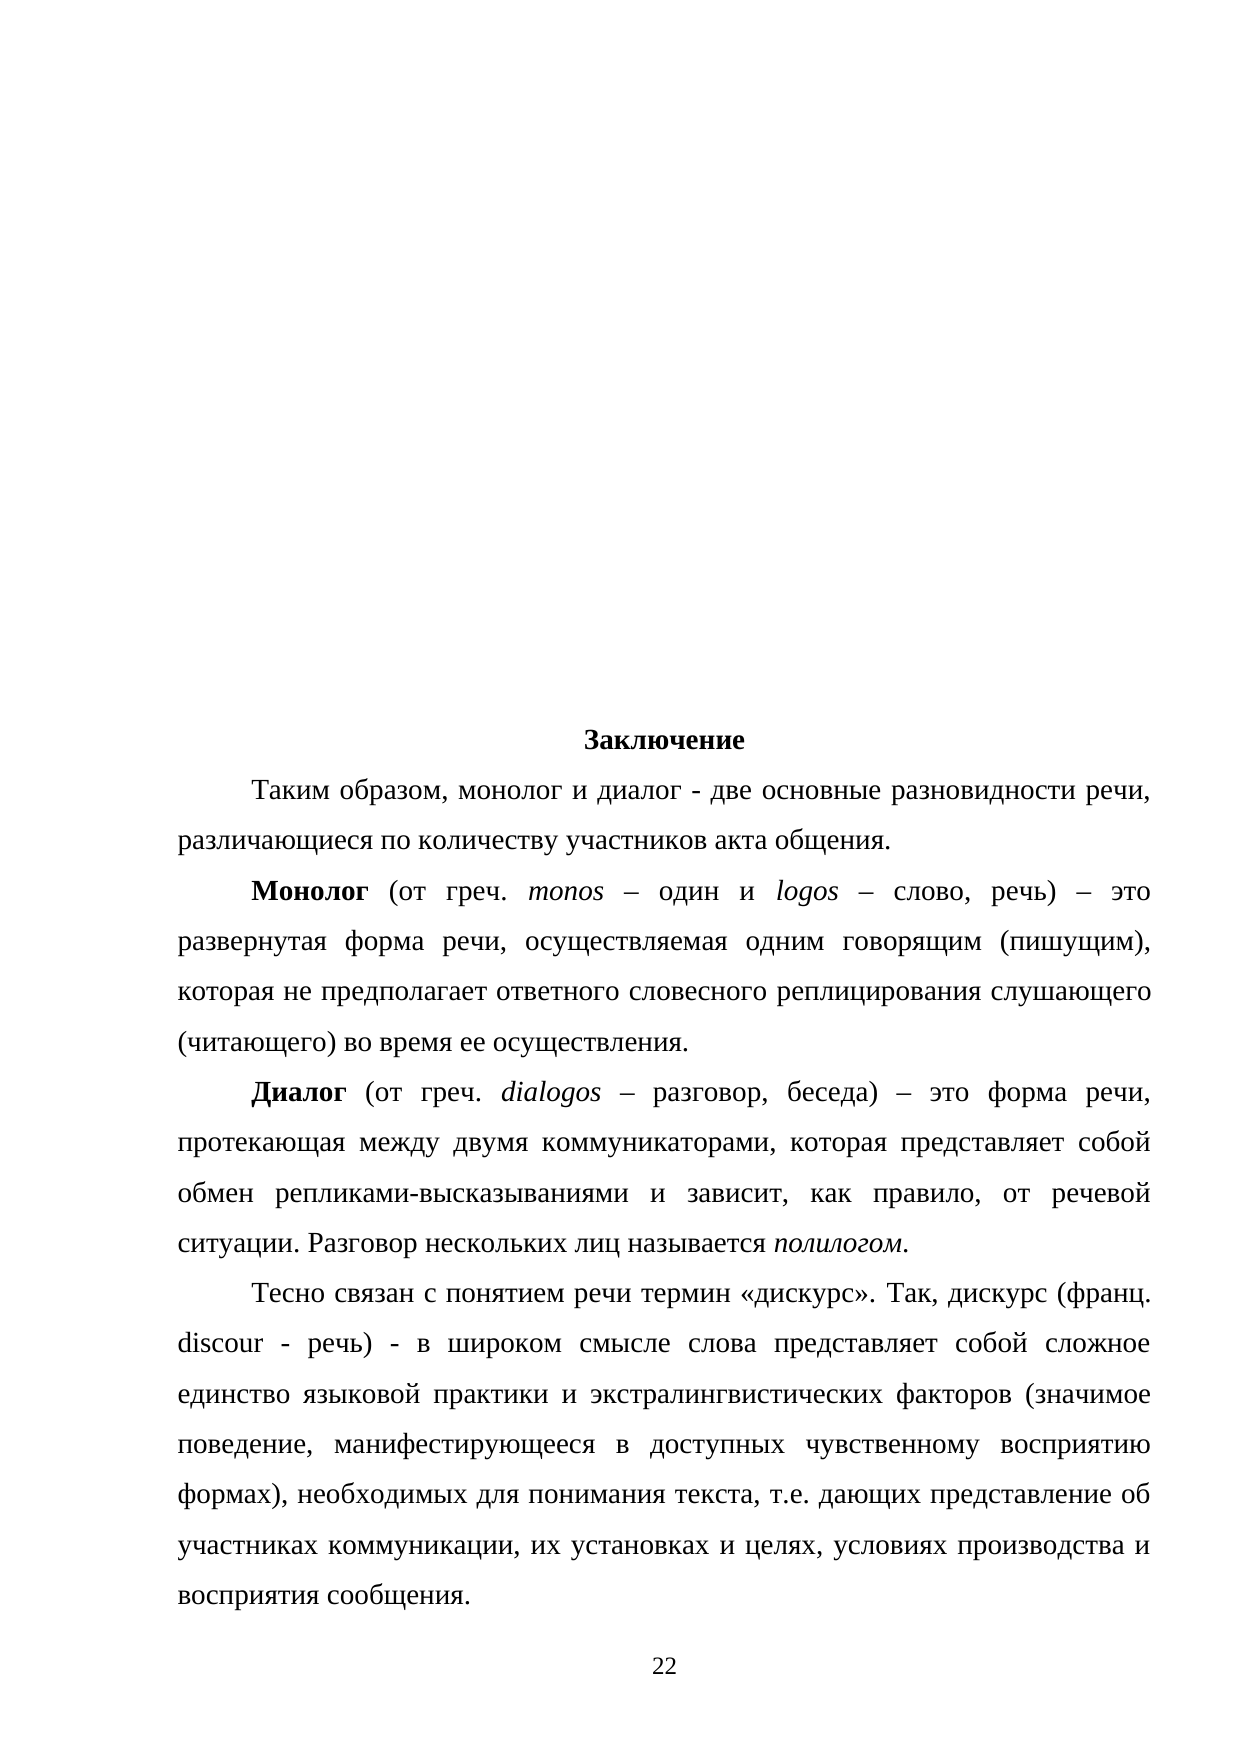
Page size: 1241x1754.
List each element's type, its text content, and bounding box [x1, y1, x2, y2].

text Монолог (от греч. monos – один и lоgоs – слово, речь) – это развернутая форма речи, осуществляемая одним говорящим (пишущим), которая не предполагает ответного словесного реплицирования слушающего (читающего) во время ее осуществления. [177, 873, 1152, 1057]
subtitle Заключение [177, 722, 1152, 755]
subtitle Тесно связан с понятием речи термин «дискурс». Так, дискурс (франц. discour - речь) - в широком смысле слова представляет собой сложное единство языковой практики и экстралингвистических факторов (значимое поведение, манифестирующееся в доступных чувственному восприятию формах), необходимых для понимания текста, т.е. дающих представление об участниках коммуникации, их установках и целях, условиях производства и восприятия сообщения. [177, 1275, 1152, 1611]
subtitle Таким образом, монолог и диалог - две основные разновидности речи, различающиеся по количеству участников акта общения. [177, 772, 1152, 856]
text Диалог (от греч. dialogos – разговор, беседа) – это форма речи, протекающая между двумя коммуникаторами, которая представляет собой обмен репликами-высказываниями и зависит, как правило, от речевой ситуации. Разговор нескольких лиц называется полилогом. [177, 1074, 1152, 1258]
